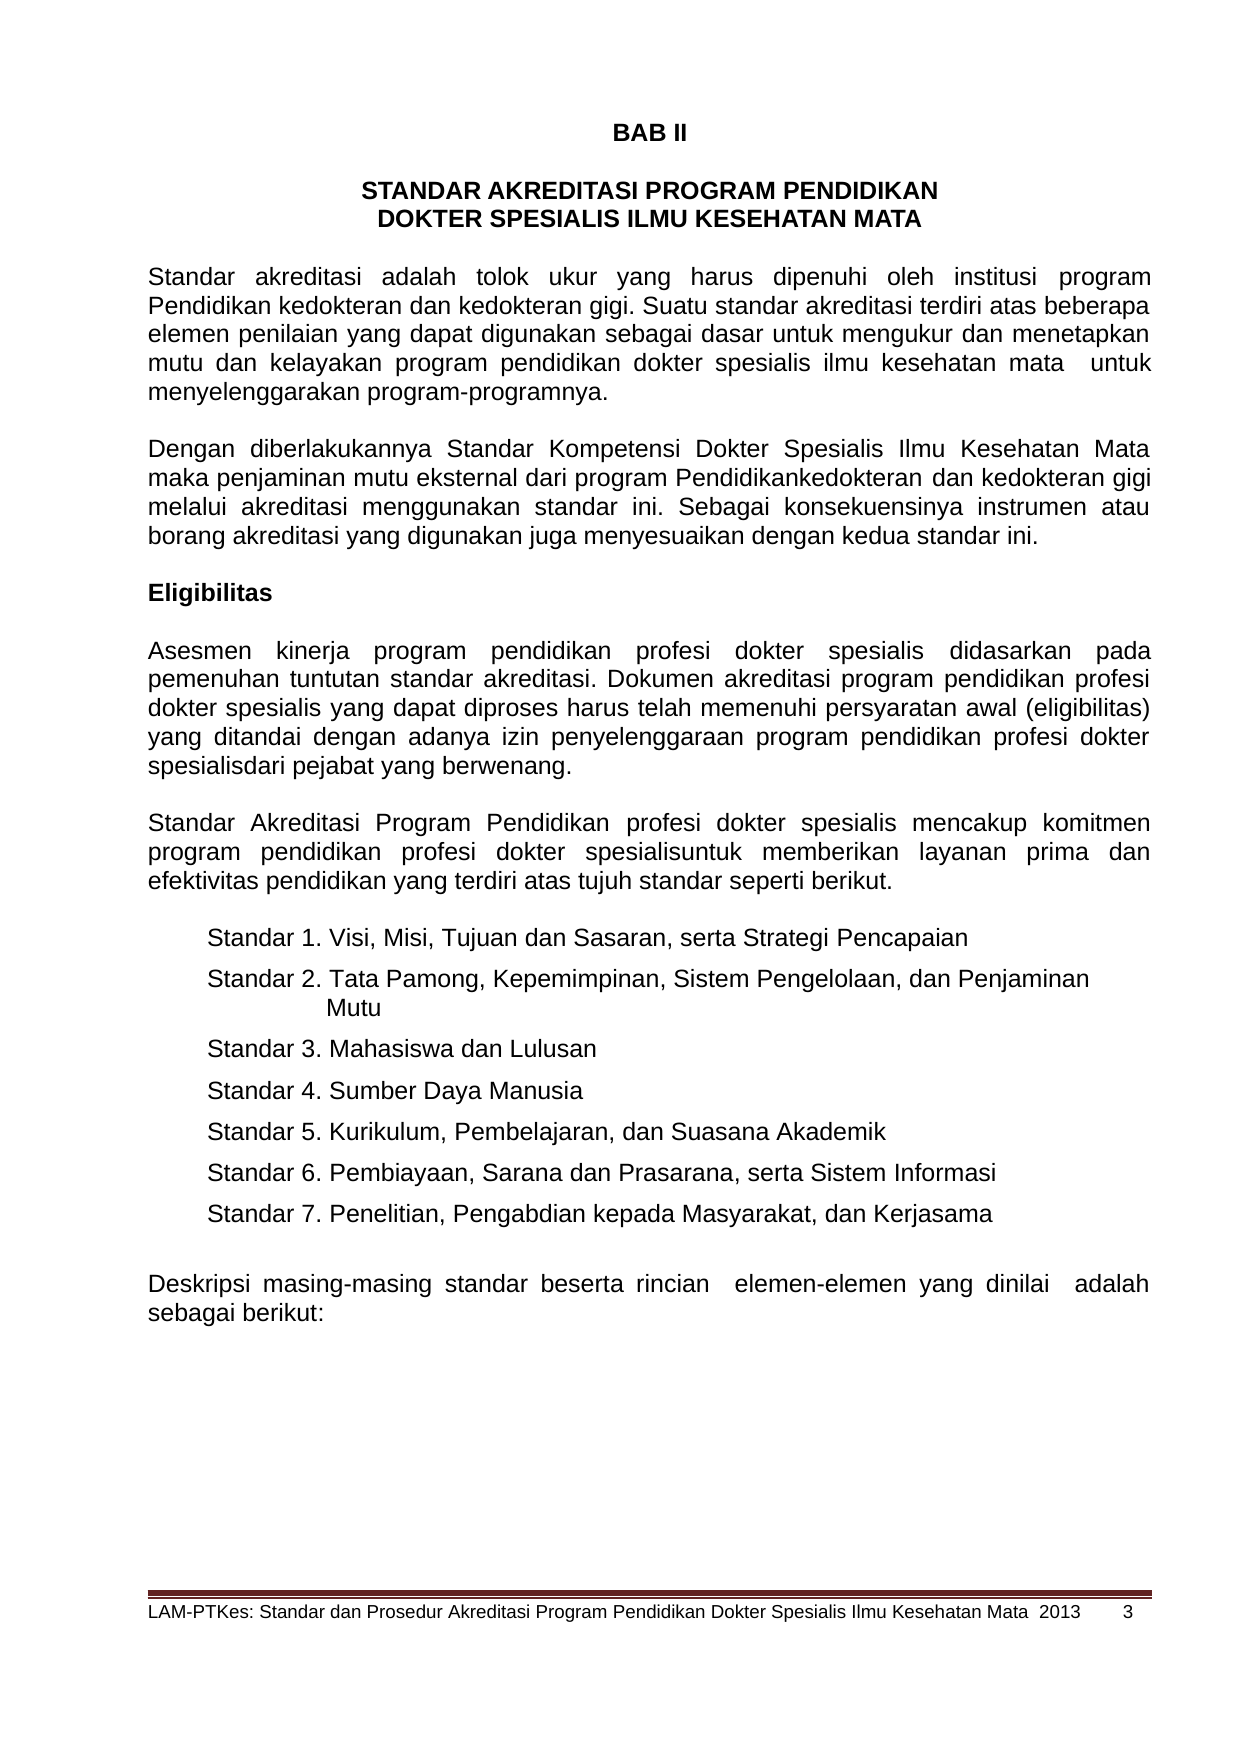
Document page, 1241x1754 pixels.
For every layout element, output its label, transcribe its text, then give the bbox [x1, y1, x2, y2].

subtitle STANDAR AKREDITASI PROGRAM PENDIDIKAN [148, 176, 1152, 204]
text Standar 2. Tata Pamong, Kepemimpinan, Sistem Pengelolaan, dan Penjaminan Mutu [207, 964, 1152, 1022]
text Standar 5. Kurikulum, Pembelajaran, dan Suasana Akademik [207, 1117, 1152, 1146]
text Asesmen kinerja program pendidikan profesi dokter spesialis didasarkan pada pemenuhan tuntutan standar akreditasi. Dokumen akreditasi program pendidikan profesi dokter spesialis yang dapat diproses harus telah memenuhi persyaratan awal (eligibilitas) yang ditandai dengan adanya izin penyelenggaraan program pendidikan profesi dokter spesialisdari pejabat yang berwenang. [148, 636, 1152, 779]
text Standar 6. Pembiayaan, Sarana dan Prasarana, serta Sistem Informasi [207, 1158, 1152, 1187]
text Dengan diberlakukannya Standar Kompetensi Dokter Spesialis Ilmu Kesehatan Mata maka penjaminan mutu eksternal dari program Pendidikankedokteran dan kedokteran gigi melalui akreditasi menggunakan standar ini. Sebagai konsekuensinya instrumen atau borang akreditasi yang digunakan juga menyesuaikan dengan kedua standar ini. [148, 434, 1152, 549]
text Deskripsi masing-masing standar beserta rincian elemen-elemen yang dinilai adalah sebagai berikut: [148, 1269, 1152, 1327]
text Standar akreditasi adalah tolok ukur yang harus dipenuhi oleh institusi program Pendidikan kedokteran dan kedokteran gigi. Suatu standar akreditasi terdiri atas beberapa elemen penilaian yang dapat digunakan sebagai dasar untuk mengukur dan menetapkan mutu dan kelayakan program pendidikan dokter spesialis ilmu kesehatan mata untuk menyelenggarakan program-programnya. [148, 262, 1152, 406]
text Standar 7. Penelitian, Pengabdian kepada Masyarakat, dan Kerjasama [207, 1199, 1152, 1228]
text Standar 1. Visi, Misi, Tujuan dan Sasaran, serta Strategi Pencapaian [207, 923, 1152, 952]
text Standar 3. Mahasiswa dan Lulusan [207, 1034, 1152, 1063]
subtitle BAB II [148, 118, 1152, 147]
subtitle DOKTER SPESIALIS ILMU KESEHATAN MATA [148, 204, 1152, 233]
text Standar 4. Sumber Daya Manusia [207, 1076, 1152, 1104]
text Standar Akreditasi Program Pendidikan profesi dokter spesialis mencakup komitmen program pendidikan profesi dokter spesialisuntuk memberikan layanan prima dan efektivitas pendidikan yang terdiri atas tujuh standar seperti berikut. [148, 808, 1152, 894]
text Eligibilitas [148, 578, 1152, 607]
